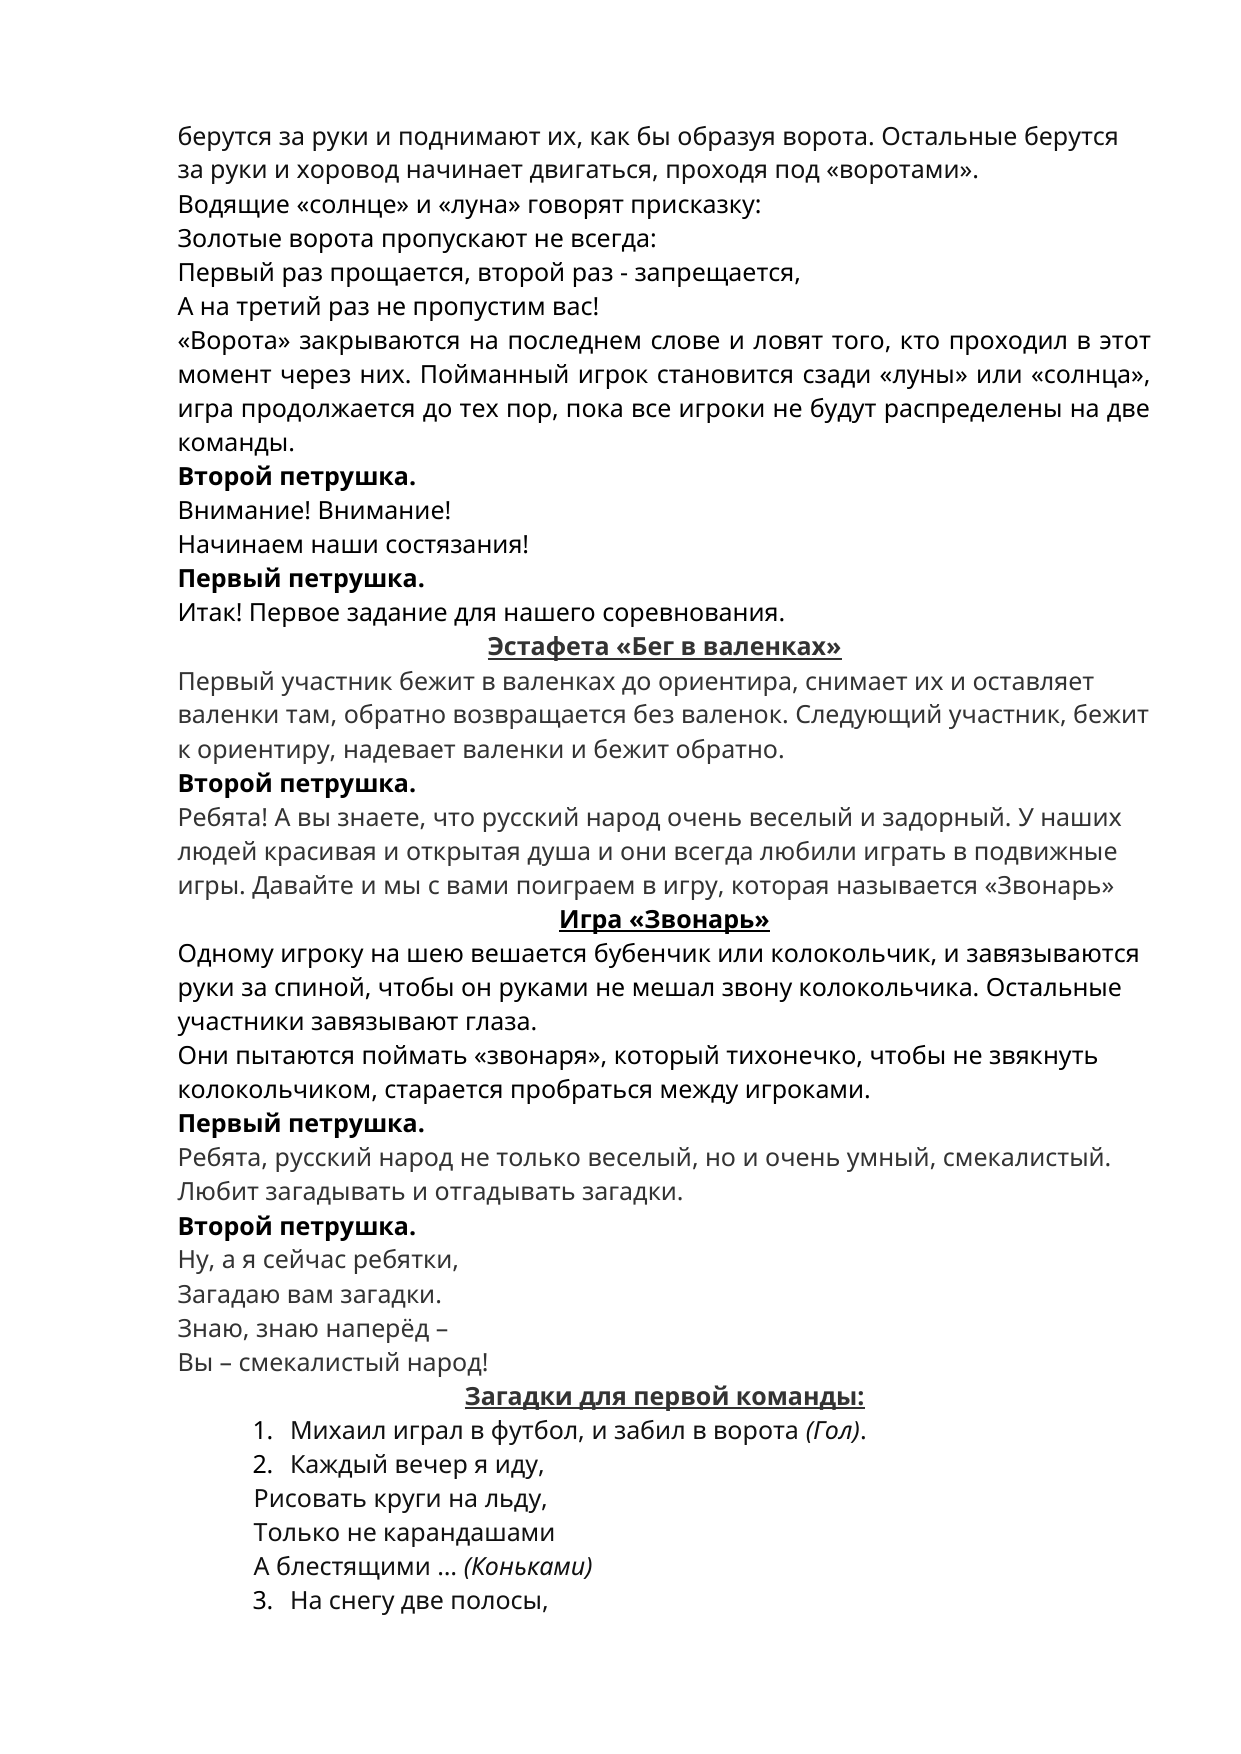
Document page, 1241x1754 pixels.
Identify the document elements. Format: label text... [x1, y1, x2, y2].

text Только не карандашами [177, 1515, 1152, 1549]
text Рисовать круги на льду, [177, 1481, 1152, 1515]
text Второй петрушка. [177, 459, 1152, 493]
text Первый петрушка. [177, 1106, 1152, 1140]
text А на третий раз не пропустим вас! [177, 288, 1152, 322]
list Михаил играл в футбол, и забил в ворота (Гол). [252, 1412, 1152, 1447]
text Ребята! А вы знаете, что русский народ очень веселый и задорный. У наших людей красивая и открытая душа и они всегда любили играть в подвижные игры. Давайте и мы с вами поиграем в игру, которая называется «Звонарь» [177, 799, 1152, 902]
text Они пытаются поймать «звонаря», который тихонечко, чтобы не звякнуть колокольчиком, старается пробраться между игроками. [177, 1038, 1152, 1106]
text Эстафета «Бег в валенках» [177, 629, 1152, 663]
text Игра «Звонарь» [177, 902, 1152, 936]
text Золотые ворота пропускают не всегда: [177, 220, 1152, 254]
text Начинаем наши состязания! [177, 527, 1152, 561]
text А блестящими … (Коньками) [177, 1549, 1152, 1583]
list На снегу две полосы, [252, 1583, 1152, 1617]
text Вы – смекалистый народ! [177, 1344, 1152, 1378]
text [177, 118, 1152, 186]
text Первый участник бежит в валенках до ориентира, снимает их и оставляет валенки там, обратно возвращается без валенок. Следующий участник, бежит к ориентиру, надевает валенки и бежит обратно. [177, 663, 1152, 765]
text Ну, а я сейчас ребятки, [177, 1242, 1152, 1276]
list Каждый вечер я иду, [252, 1447, 1152, 1481]
text Внимание! Внимание! [177, 493, 1152, 527]
text Первый петрушка. [177, 561, 1152, 595]
text «Ворота» закрываются на последнем слове и ловят того, кто проходил в этот момент через них. Пойманный игрок становится сзади «луны» или «солнца», игра продолжается до тех пор, пока все игроки не будут распределены на две команды. [177, 322, 1152, 459]
text Одному игроку на шею вешается бубенчик или колокольчик, и завязываются руки за спиной, чтобы он руками не мешал звону колокольчика. Остальные участники завязывают глаза. [177, 936, 1152, 1038]
text Водящие «солнце» и «луна» говорят присказку: [177, 186, 1152, 220]
text Второй петрушка. [177, 765, 1152, 799]
text Первый раз прощается, второй раз - запрещается, [177, 254, 1152, 288]
text Знаю, знаю наперёд – [177, 1310, 1152, 1344]
text Второй петрушка. [177, 1208, 1152, 1242]
text Итак! Первое задание для нашего соревнования. [177, 595, 1152, 629]
text Ребята, русский народ не только веселый, но и очень умный, смекалистый. Любит загадывать и отгадывать загадки. [177, 1140, 1152, 1208]
text Загадки для первой команды: [177, 1378, 1152, 1412]
text Загадаю вам загадки. [177, 1276, 1152, 1310]
